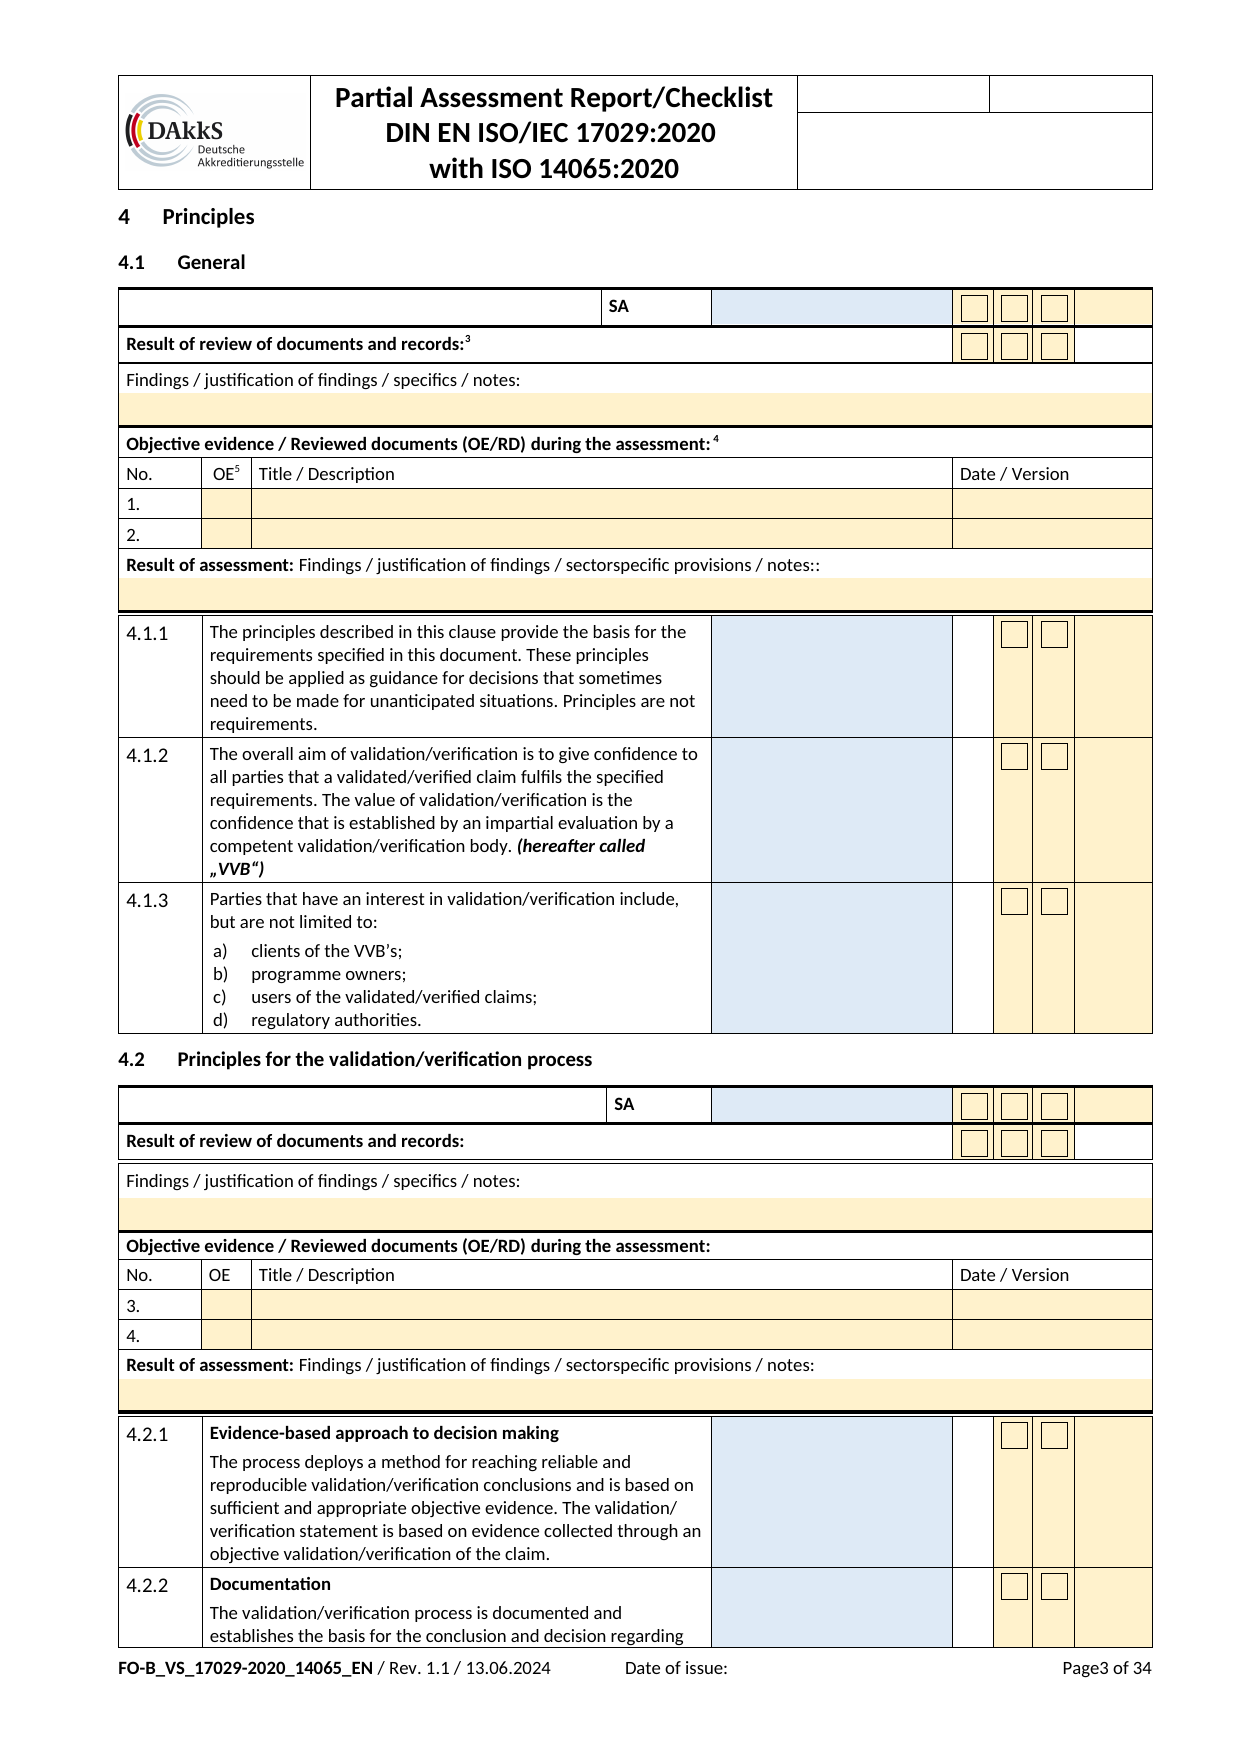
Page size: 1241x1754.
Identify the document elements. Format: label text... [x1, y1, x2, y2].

table_cell No. [119, 458, 201, 487]
table_cell [953, 883, 993, 1033]
table_header [712, 290, 952, 324]
table_cell [712, 1568, 952, 1647]
table_cell [994, 738, 1032, 882]
table_cell Date / Version [953, 1260, 1152, 1289]
table_cell [119, 393, 1152, 425]
table_cell Parties that have an interest in validation/verification include, but are not limited to: clients of the VVB’s; programme owners; users of the validated/verified claims; regulatory authorities. [203, 883, 711, 1033]
table_cell Date / Version [953, 458, 1152, 487]
table_cell 4.1.2 [119, 738, 202, 882]
table_cell [1075, 328, 1152, 362]
table_cell Result of review of documents and records: [119, 328, 952, 362]
table_cell [202, 519, 251, 548]
subtitle 4.2 Principles for the validation/verification process [118, 1047, 1152, 1072]
table_header 4.2.1 [119, 1417, 202, 1567]
table_header [953, 290, 993, 324]
table_header [712, 616, 952, 737]
table_cell [202, 489, 251, 518]
table_cell OE [202, 1260, 251, 1289]
table_header [712, 1417, 952, 1567]
table_cell [953, 1568, 993, 1647]
table_cell [1033, 883, 1074, 1033]
table_cell Objective evidence / Reviewed documents (OE/RD) during the assessment: [119, 428, 1152, 457]
table_cell [1033, 328, 1074, 362]
table_header [1033, 616, 1074, 737]
table_header [953, 1088, 993, 1122]
table_header [994, 616, 1032, 737]
table_cell Result of assessment: Findings / justification of findings / sectorspecific provisions / notes: [119, 1350, 1152, 1379]
table_cell [252, 519, 952, 548]
table_cell [953, 519, 1152, 548]
table_cell [1075, 1125, 1152, 1159]
table_cell [1075, 738, 1152, 882]
table_cell OE [202, 458, 251, 487]
table_cell Result of review of documents and records: [119, 1125, 952, 1159]
table_cell [119, 578, 1152, 610]
table_cell [994, 1125, 1032, 1159]
table_cell Title / Description [252, 458, 952, 487]
table_cell [953, 489, 1152, 518]
table_cell [953, 1125, 993, 1159]
table_cell [994, 328, 1032, 362]
picture [124, 93, 306, 171]
table_cell Objective evidence / Reviewed documents (OE/RD) during the assessment: [119, 1233, 1152, 1259]
table_cell [119, 489, 201, 518]
table_cell [252, 1320, 952, 1349]
table_cell [202, 1320, 251, 1349]
table_cell [712, 883, 952, 1033]
table_header [994, 1088, 1032, 1122]
table_header [119, 290, 601, 324]
table_cell [119, 519, 201, 548]
table_cell Result of assessment: Findings / justification of findings / sectorspecific provisions / notes:: [119, 549, 1152, 578]
table_header [953, 1417, 993, 1567]
table_cell No. [119, 1260, 201, 1289]
table_header 4.1.1 [119, 616, 202, 737]
table_header Evidence-based approach to decision making The process deploys a method for reaching reliable and reproducible validation/verification conclusions and is based on sufficient and appropriate objective evidence. The validation/ verification statement is based on evidence collected through an objective validation/verification of the claim. [203, 1417, 711, 1567]
table_header [1033, 290, 1074, 324]
table_cell [953, 328, 993, 362]
table_cell [1075, 883, 1152, 1033]
table_cell [1033, 1568, 1074, 1647]
table_cell [119, 1290, 201, 1319]
table_header [994, 1417, 1032, 1567]
table_cell [1033, 1125, 1074, 1159]
table_header SA [602, 290, 711, 324]
table_header [1033, 1088, 1074, 1122]
table_header [1075, 1417, 1152, 1567]
table_header Findings / justification of findings / specifics / notes: [119, 1164, 1152, 1198]
table_cell 4.1.3 [119, 883, 202, 1033]
table_header The principles described in this clause provide the basis for the requirements specified in this document. These principles should be applied as guidance for decisions that sometimes need to be made for unanticipated situations. Principles are not requirements. [203, 616, 711, 737]
table_cell [994, 1568, 1032, 1647]
table_cell [953, 738, 993, 882]
table_header SA [607, 1088, 711, 1122]
table_header [712, 1088, 952, 1122]
table_cell [712, 738, 952, 882]
table_cell [202, 1290, 251, 1319]
table_cell [994, 883, 1032, 1033]
table_header Findings / justification of findings / specifics / notes: [119, 364, 1152, 393]
table_cell [119, 1379, 1152, 1410]
table_cell [1033, 738, 1074, 882]
subtitle 4.1 General [118, 249, 1152, 275]
table_cell [953, 1320, 1152, 1349]
table_cell Title / Description [252, 1260, 952, 1289]
table_cell [953, 1290, 1152, 1319]
table_header [1075, 1088, 1152, 1122]
table_cell The overall aim of validation/verification is to give confidence to all parties that a validated/verified claim fulfils the specified requirements. The value of validation/verification is the confidence that is established by an impartial evaluation by a competent validation/verification body. (hereafter called „VVB“) [203, 738, 711, 882]
table_cell [1075, 1568, 1152, 1647]
table_header [953, 616, 993, 737]
table_header [1075, 290, 1152, 324]
table_cell 4.2.2 [119, 1568, 202, 1647]
table_header [1075, 616, 1152, 737]
table_cell [119, 1198, 1152, 1230]
table_header [119, 1088, 606, 1122]
table_header [1033, 1417, 1074, 1567]
table_header [994, 290, 1032, 324]
subtitle 4 Principles [118, 202, 1152, 231]
table_cell [119, 1320, 201, 1349]
table_cell [252, 1290, 952, 1319]
table_cell [252, 489, 952, 518]
